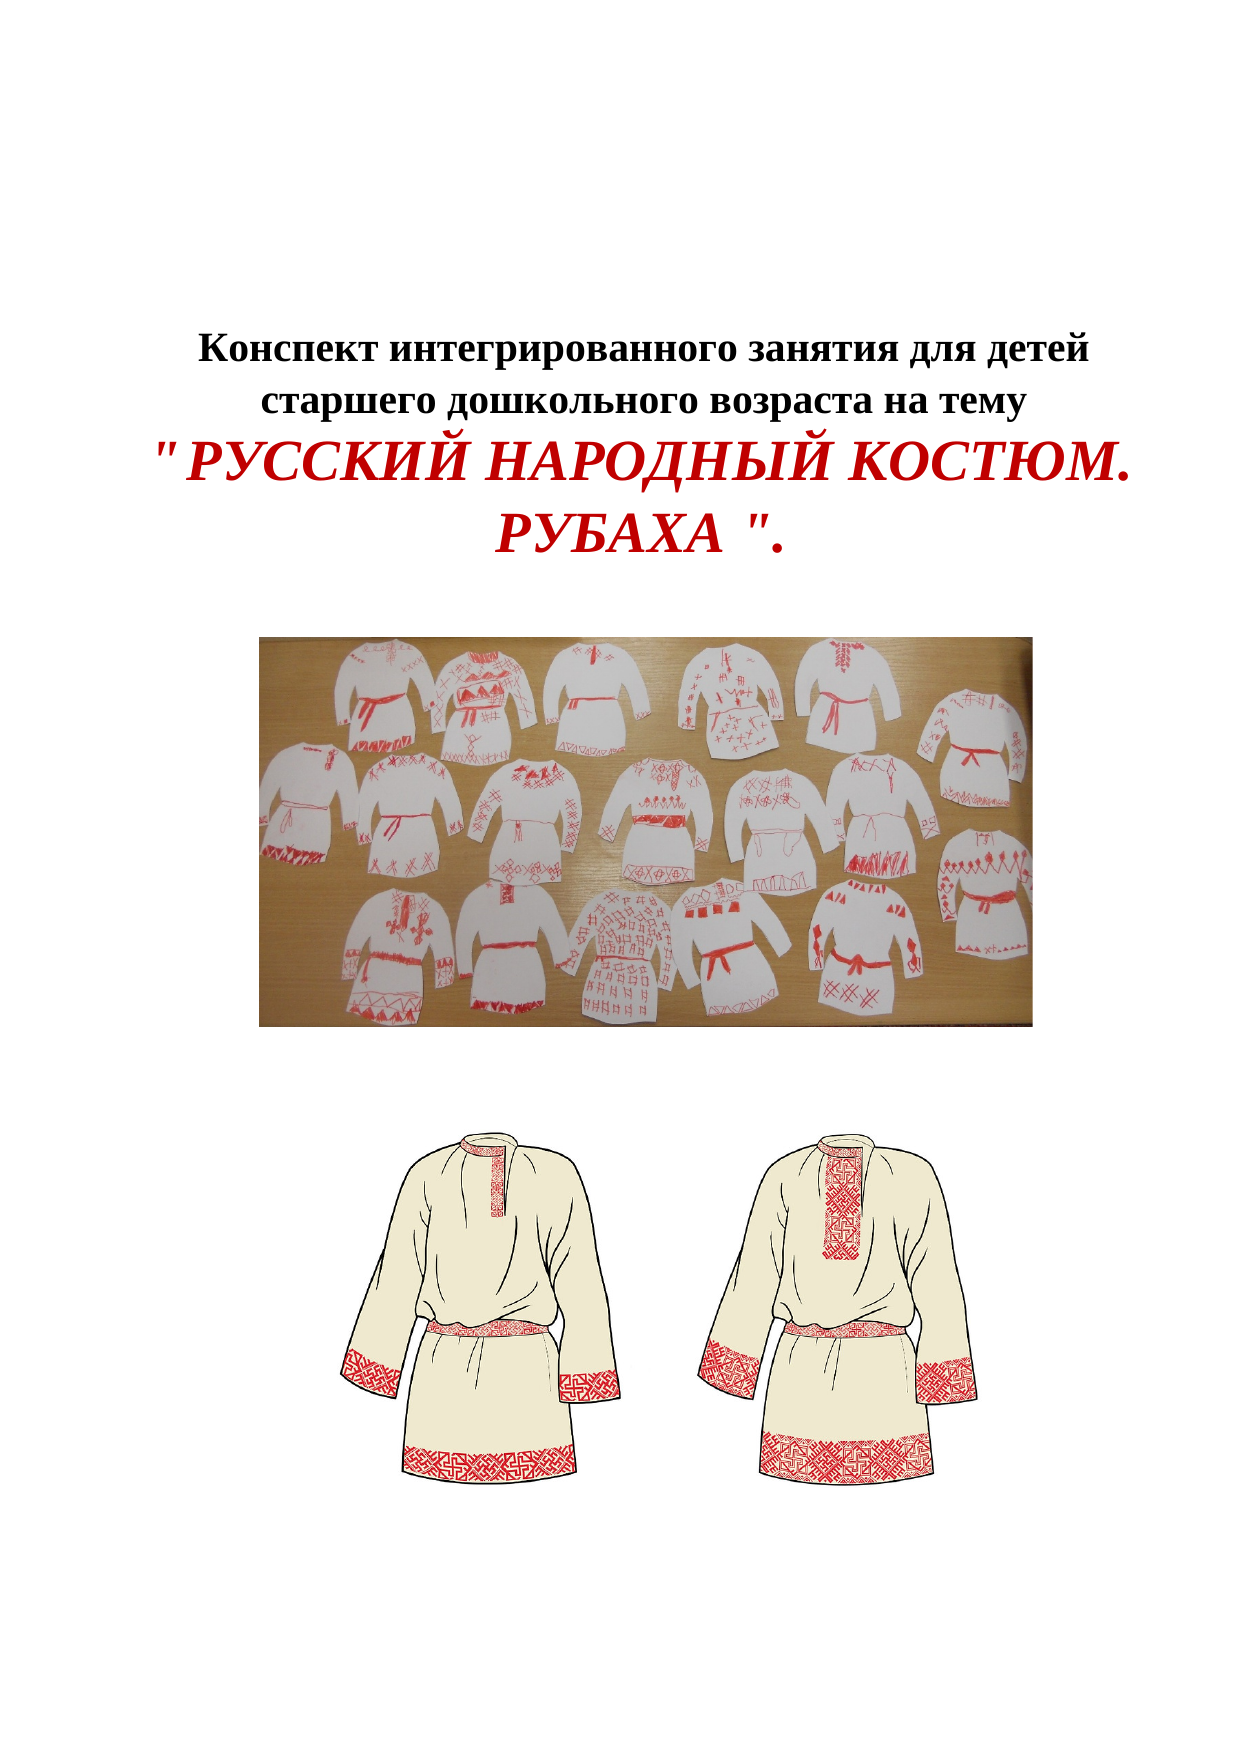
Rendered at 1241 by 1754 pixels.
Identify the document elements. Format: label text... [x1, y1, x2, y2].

text Конспект интегрированного занятия для детей старшего дошкольного возраста на тему [136, 322, 1152, 422]
picture [259, 637, 1033, 1027]
picture [320, 1095, 1009, 1529]
text " РУССКИЙ НАРОДНЫЙ КОСТЮМ. РУБАХА ". [136, 426, 1152, 565]
